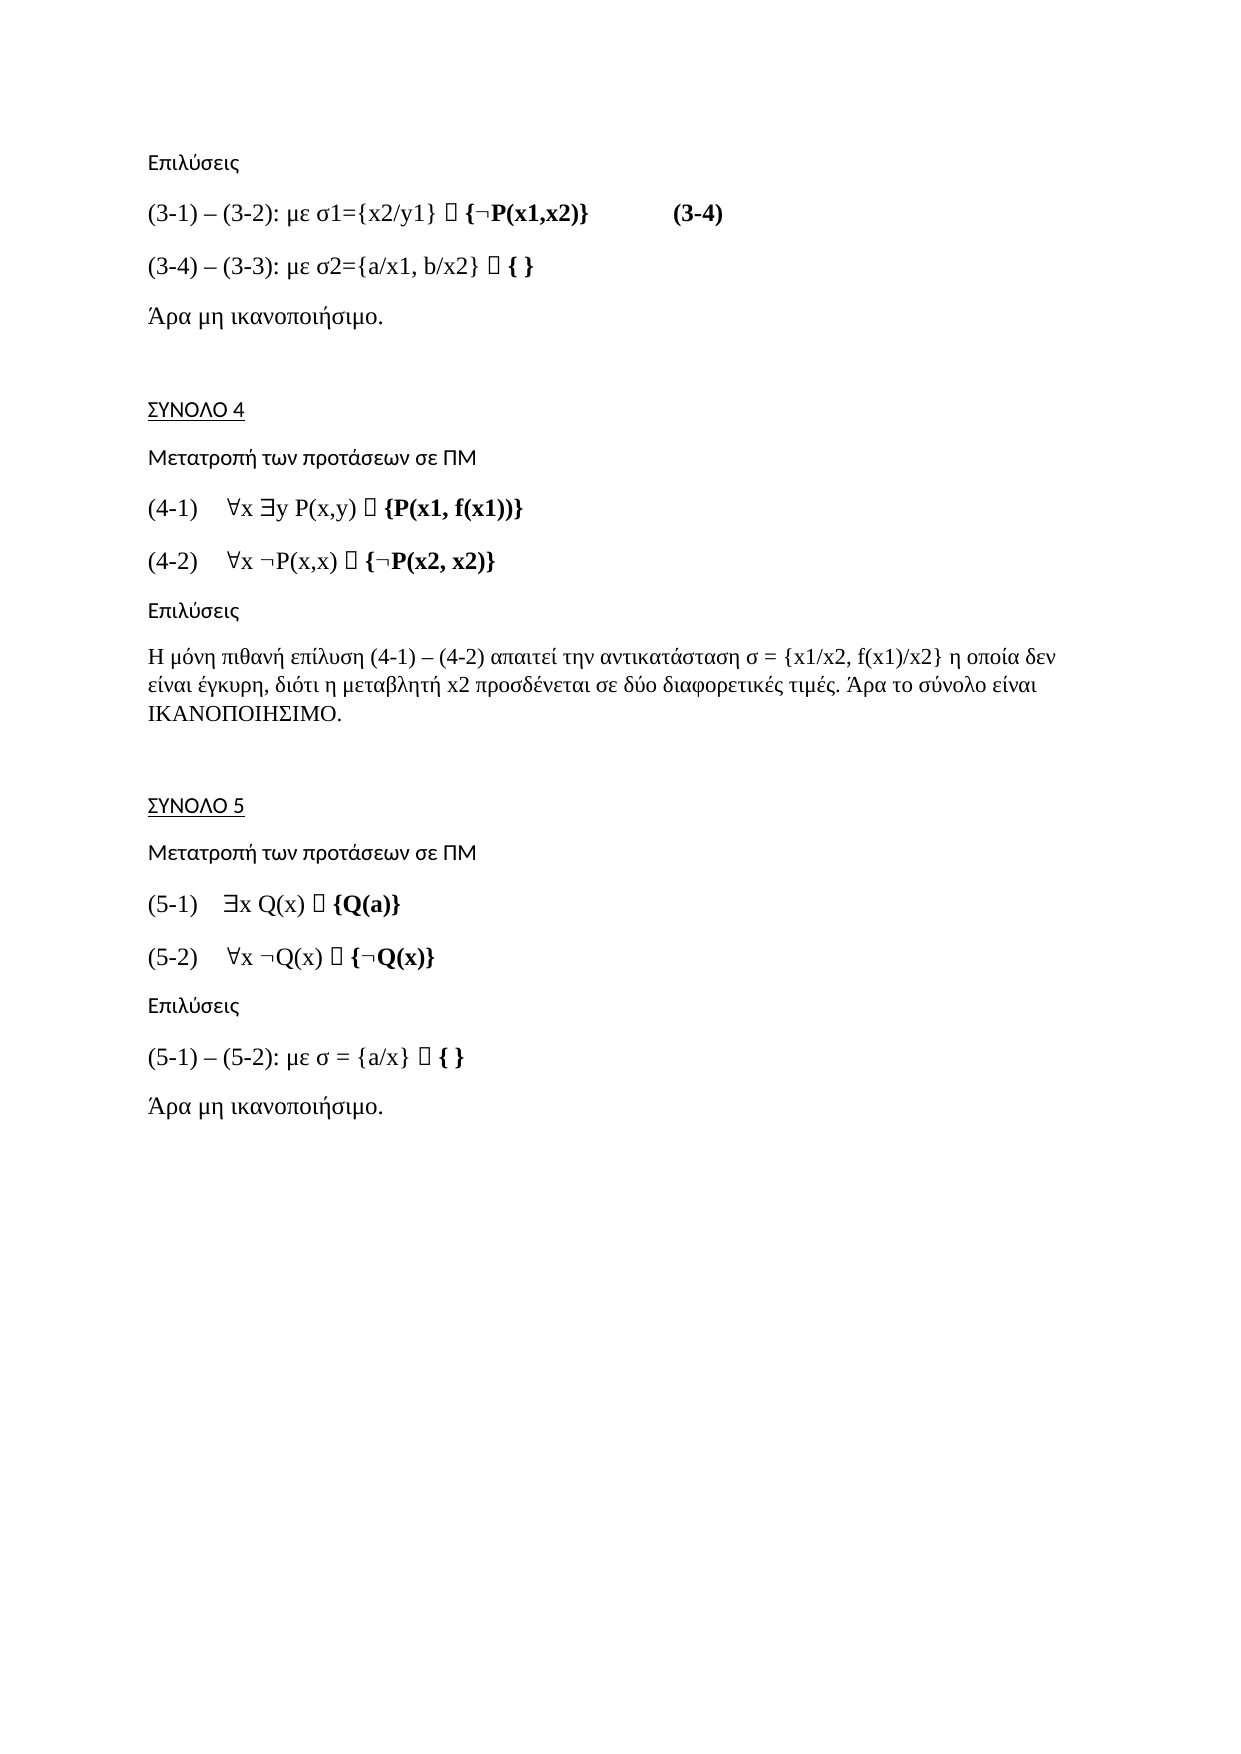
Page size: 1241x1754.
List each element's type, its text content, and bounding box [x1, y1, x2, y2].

subtitle (5-1) – (5-2): με σ = {a/x}  { } [148, 1039, 1105, 1073]
text (4-2) x P(x,x)  {P(x2, x2)} [148, 543, 1105, 577]
text Η μόνη πιθανή επίλυση (4-1) – (4-2) απαιτεί την αντικατάσταση σ = {x1/x2, f(x1)/x2} η οποία δεν είναι έγκυρη, διότι η μεταβλητή x2 προσδένεται σε δύο διαφορετικές τιμές. Άρα το σύνολο είναι ΙΚΑΝΟΠΟΙΗΣΙΜΟ. [148, 643, 1058, 726]
text (3-1) – (3-2): με σ1={x2/y1}  {P(x1,x2)} (3-4) [148, 195, 1105, 229]
text Επιλύσεις [148, 596, 1105, 624]
text Επιλύσεις [148, 148, 1105, 176]
subtitle (3-4) – (3-3): με σ2={a/x1, b/x2}  { } [148, 248, 1105, 282]
text (5-2) x Q(x)  {Q(x)} [148, 938, 1105, 973]
text Άρα μη ικανοποιήσιμο. [148, 1091, 1105, 1120]
text Άρα μη ικανοποιήσιμο. [148, 301, 1105, 330]
text ΣΥΝΟΛΟ 5 [148, 792, 1105, 819]
text Μετατροπή των προτάσεων σε ΠΜ [148, 838, 1105, 866]
text ΣΥΝΟΛΟ 4 [148, 396, 1105, 424]
text (4-1) x y P(x,y)  {P(x1, f(x1))} [148, 489, 1105, 524]
text Επιλύσεις [148, 992, 1105, 1019]
text Μετατροπή των προτάσεων σε ΠΜ [148, 443, 1105, 471]
text (5-1) x Q(x)  {Q(a)} [148, 885, 1105, 919]
